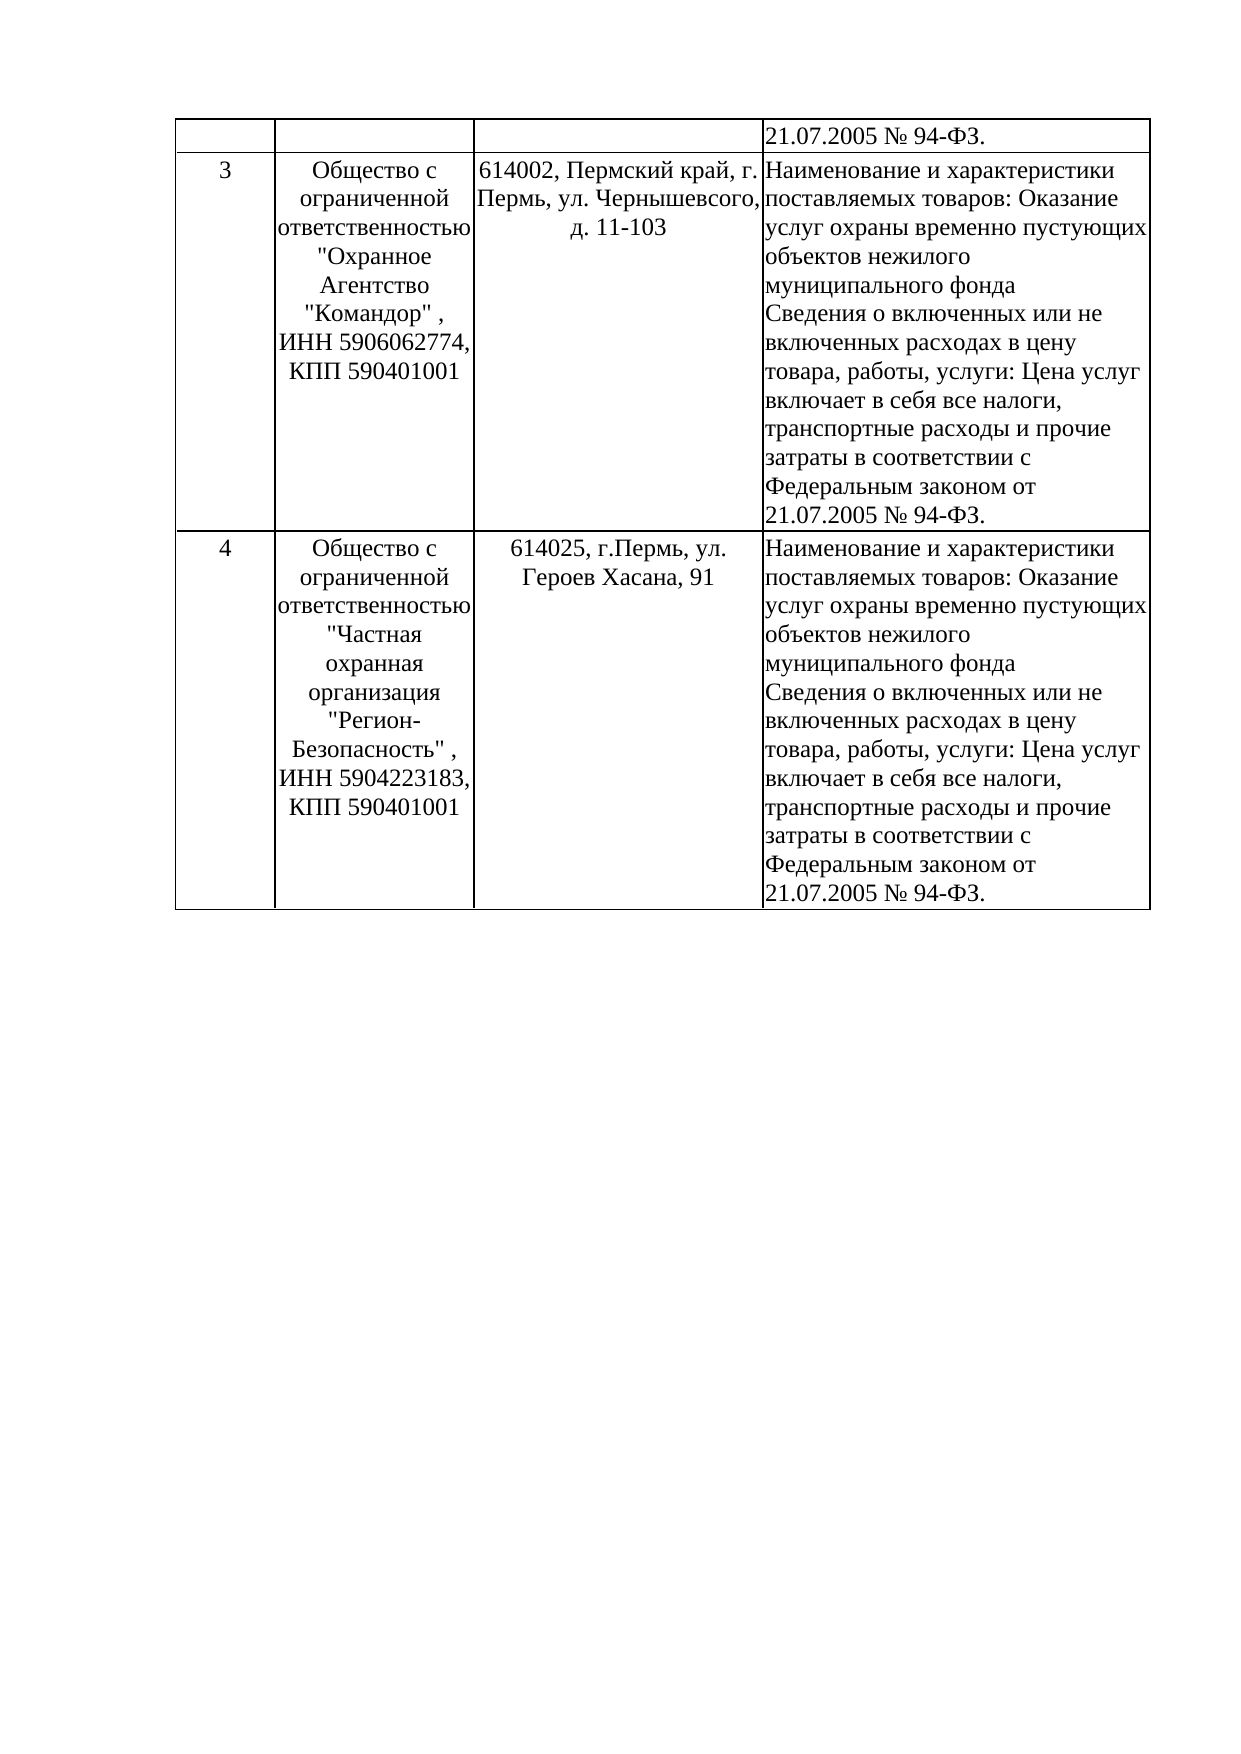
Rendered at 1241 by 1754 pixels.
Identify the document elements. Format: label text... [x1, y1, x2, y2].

table_cell 4 [176, 531, 274, 908]
table_cell Общество с ограниченной ответственностью "Охранное Агентство "Командор" , ИНН 5906062774, КПП 590401001 [276, 153, 473, 530]
table_cell 2 [176, 120, 274, 152]
table_cell 3 [176, 153, 274, 530]
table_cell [764, 120, 1149, 152]
table_cell 614025, г.Пермь, ул. Героев Хасана, 91 [475, 532, 762, 908]
table_cell 614002, Пермский край, г. Пермь, ул. Чернышевсого, д. 11-103 [475, 153, 762, 530]
table_cell Общество с ограниченной ответственностью "Частная охранная организация "Регион-Безопасность" , ИНН 5904223183, КПП 590401001 [276, 532, 473, 908]
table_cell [276, 120, 473, 152]
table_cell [475, 120, 762, 152]
